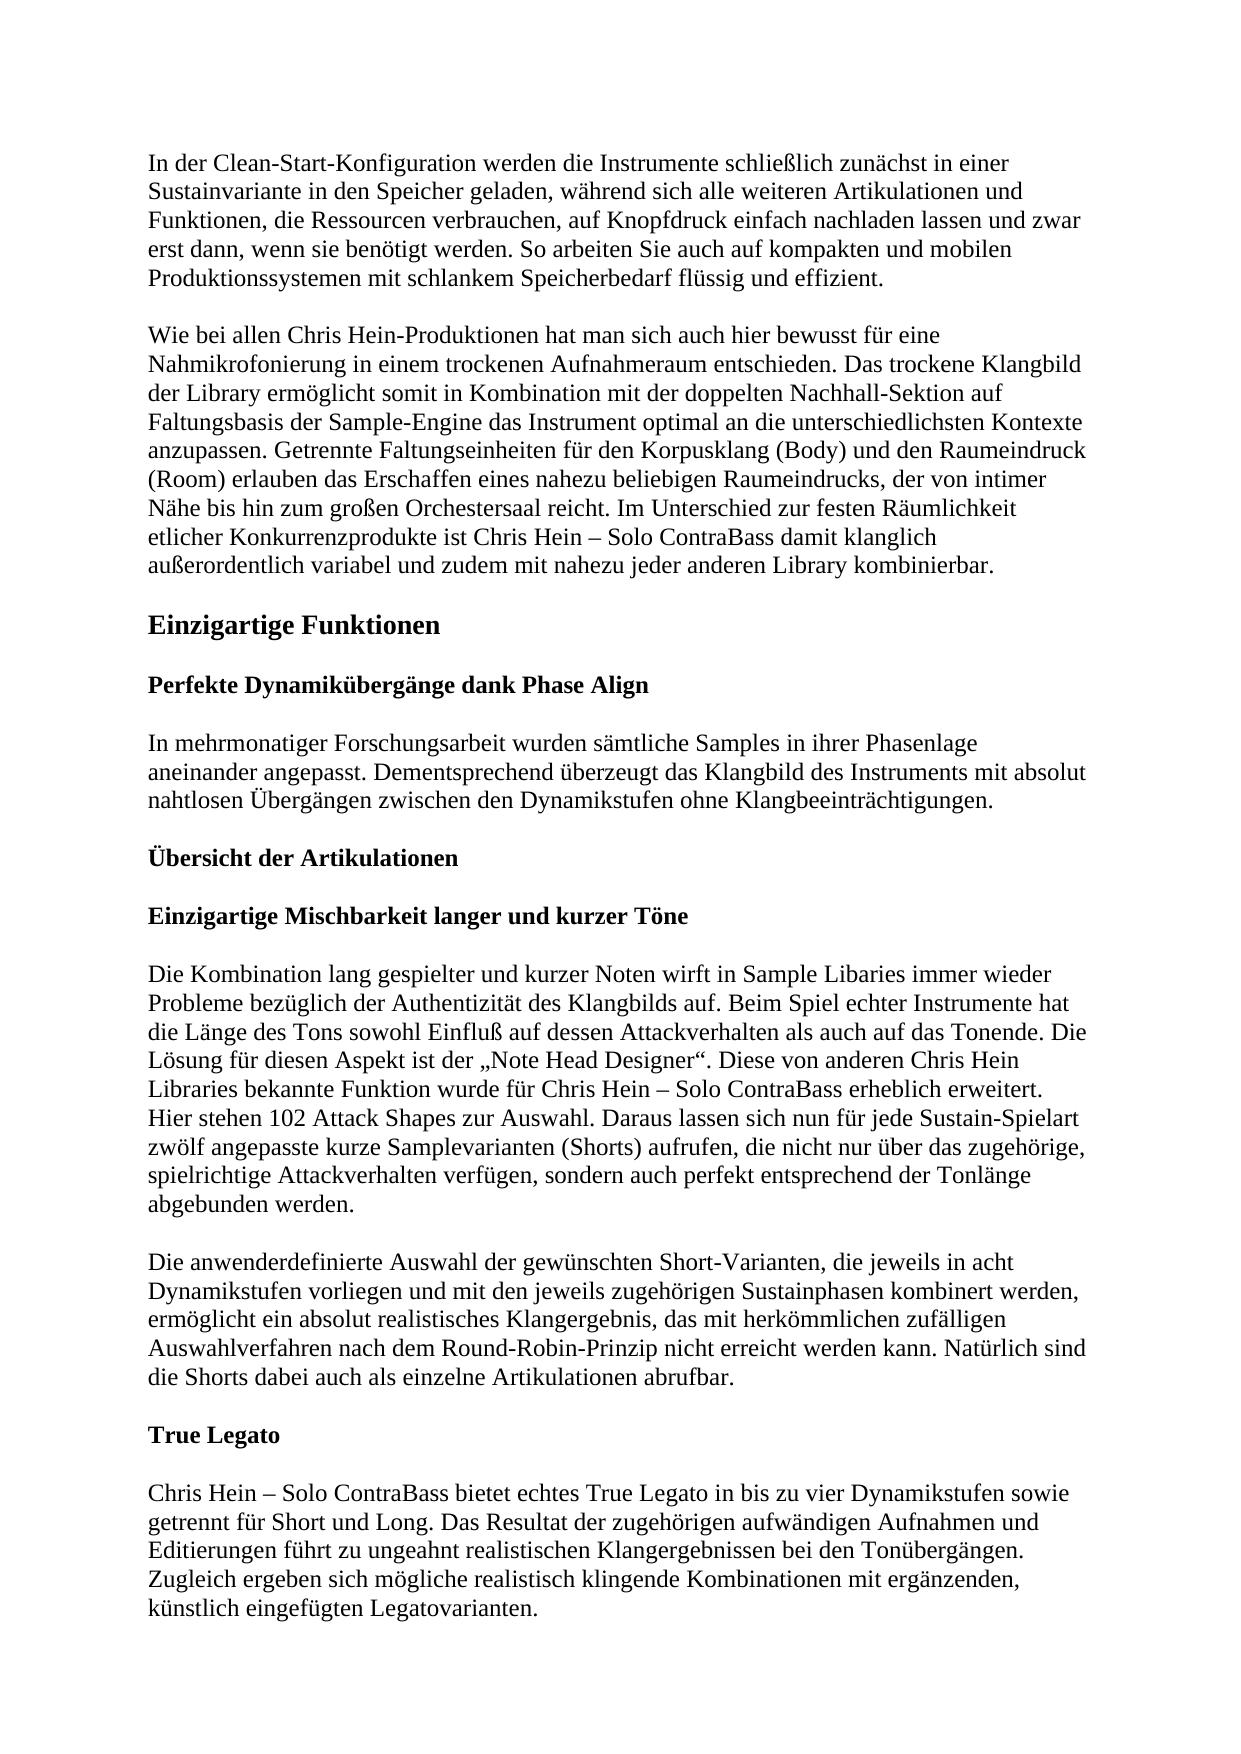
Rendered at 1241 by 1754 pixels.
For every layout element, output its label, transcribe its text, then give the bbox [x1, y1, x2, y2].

text Perfekte Dynamikübergänge dank Phase Align [148, 670, 1093, 699]
text In der Clean-Start-Konfiguration werden die Instrumente schließlich zunächst in einer Sustainvariante in den Speicher geladen, während sich alle weiteren Artikulationen und Funktionen, die Ressourcen verbrauchen, auf Knopfdruck einfach nachladen lassen und zwar erst dann, wenn sie benötigt werden. So arbeiten Sie auch auf kompakten und mobilen Produktionssystemen mit schlankem Speicherbedarf flüssig und effizient. [148, 148, 1093, 291]
text True Legato [148, 1420, 1093, 1449]
text Die anwenderdefinierte Auswahl der gewünschten Short-Varianten, die jeweils in acht Dynamikstufen vorliegen und mit den jeweils zugehörigen Sustainphasen kombinert werden, ermöglicht ein absolut realistisches Klangergebnis, das mit herkömmlichen zufälligen Auswahlverfahren nach dem Round-Robin-Prinzip nicht erreicht werden kann. Natürlich sind die Shorts dabei auch als einzelne Artikulationen abrufbar. [148, 1247, 1093, 1391]
text Einzigartige Funktionen [148, 608, 1093, 641]
text Wie bei allen Chris Hein-Produktionen hat man sich auch hier bewusst für eine Nahmikrofonierung in einem trockenen Aufnahmeraum entschieden. Das trockene Klangbild der Library ermöglicht somit in Kombination mit der doppelten Nachhall-Sektion auf Faltungsbasis der Sample-Engine das Instrument optimal an die unterschiedlichsten Kontexte anzupassen. Getrennte Faltungseinheiten für den Korpusklang (Body) und den Raumeindruck (Room) erlauben das Erschaffen eines nahezu beliebigen Raumeindrucks, der von intimer Nähe bis hin zum großen Orchestersaal reicht. Im Unterschied zur festen Räumlichkeit etlicher Konkurrenzprodukte ist Chris Hein – Solo ContraBass damit klanglich außerordentlich variabel und zudem mit nahezu jeder anderen Library kombinierbar. [148, 321, 1093, 579]
text In mehrmonatiger Forschungsarbeit wurden sämtliche Samples in ihrer Phasenlage aneinander angepasst. Dementsprechend überzeugt das Klangbild des Instruments mit absolut nahtlosen Übergängen zwischen den Dynamikstufen ohne Klangbeeinträchtigungen. [148, 728, 1093, 814]
text Übersicht der Artikulationen [148, 843, 1093, 872]
text Die Kombination lang gespielter und kurzer Noten wirft in Sample Libaries immer wieder Probleme bezüglich der Authentizität des Klangbilds auf. Beim Spiel echter Instrumente hat die Länge des Tons sowohl Einfluß auf dessen Attackverhalten als auch auf das Tonende. Die Lösung für diesen Aspekt ist der „Note Head Designer“. Diese von anderen Chris Hein Libraries bekannte Funktion wurde für Chris Hein – Solo ContraBass erheblich erweitert. Hier stehen 102 Attack Shapes zur Auswahl. Daraus lassen sich nun für jede Sustain-Spielart zwölf angepasste kurze Samplevarianten (Shorts) aufrufen, die nicht nur über das zugehörige, spielrichtige Attackverhalten verfügen, sondern auch perfekt entsprechend der Tonlänge abgebunden werden. [148, 959, 1093, 1218]
text Einzigartige Mischbarkeit langer und kurzer Töne [148, 901, 1093, 930]
text Chris Hein – Solo ContraBass bietet echtes True Legato in bis zu vier Dynamikstufen sowie getrennt für Short und Long. Das Resultat der zugehörigen aufwändigen Aufnahmen und Editierungen führt zu ungeahnt realistischen Klangergebnissen bei den Tonübergängen. Zugleich ergeben sich mögliche realistisch klingende Kombinationen mit ergänzenden, künstlich eingefügten Legatovarianten. [148, 1478, 1093, 1622]
